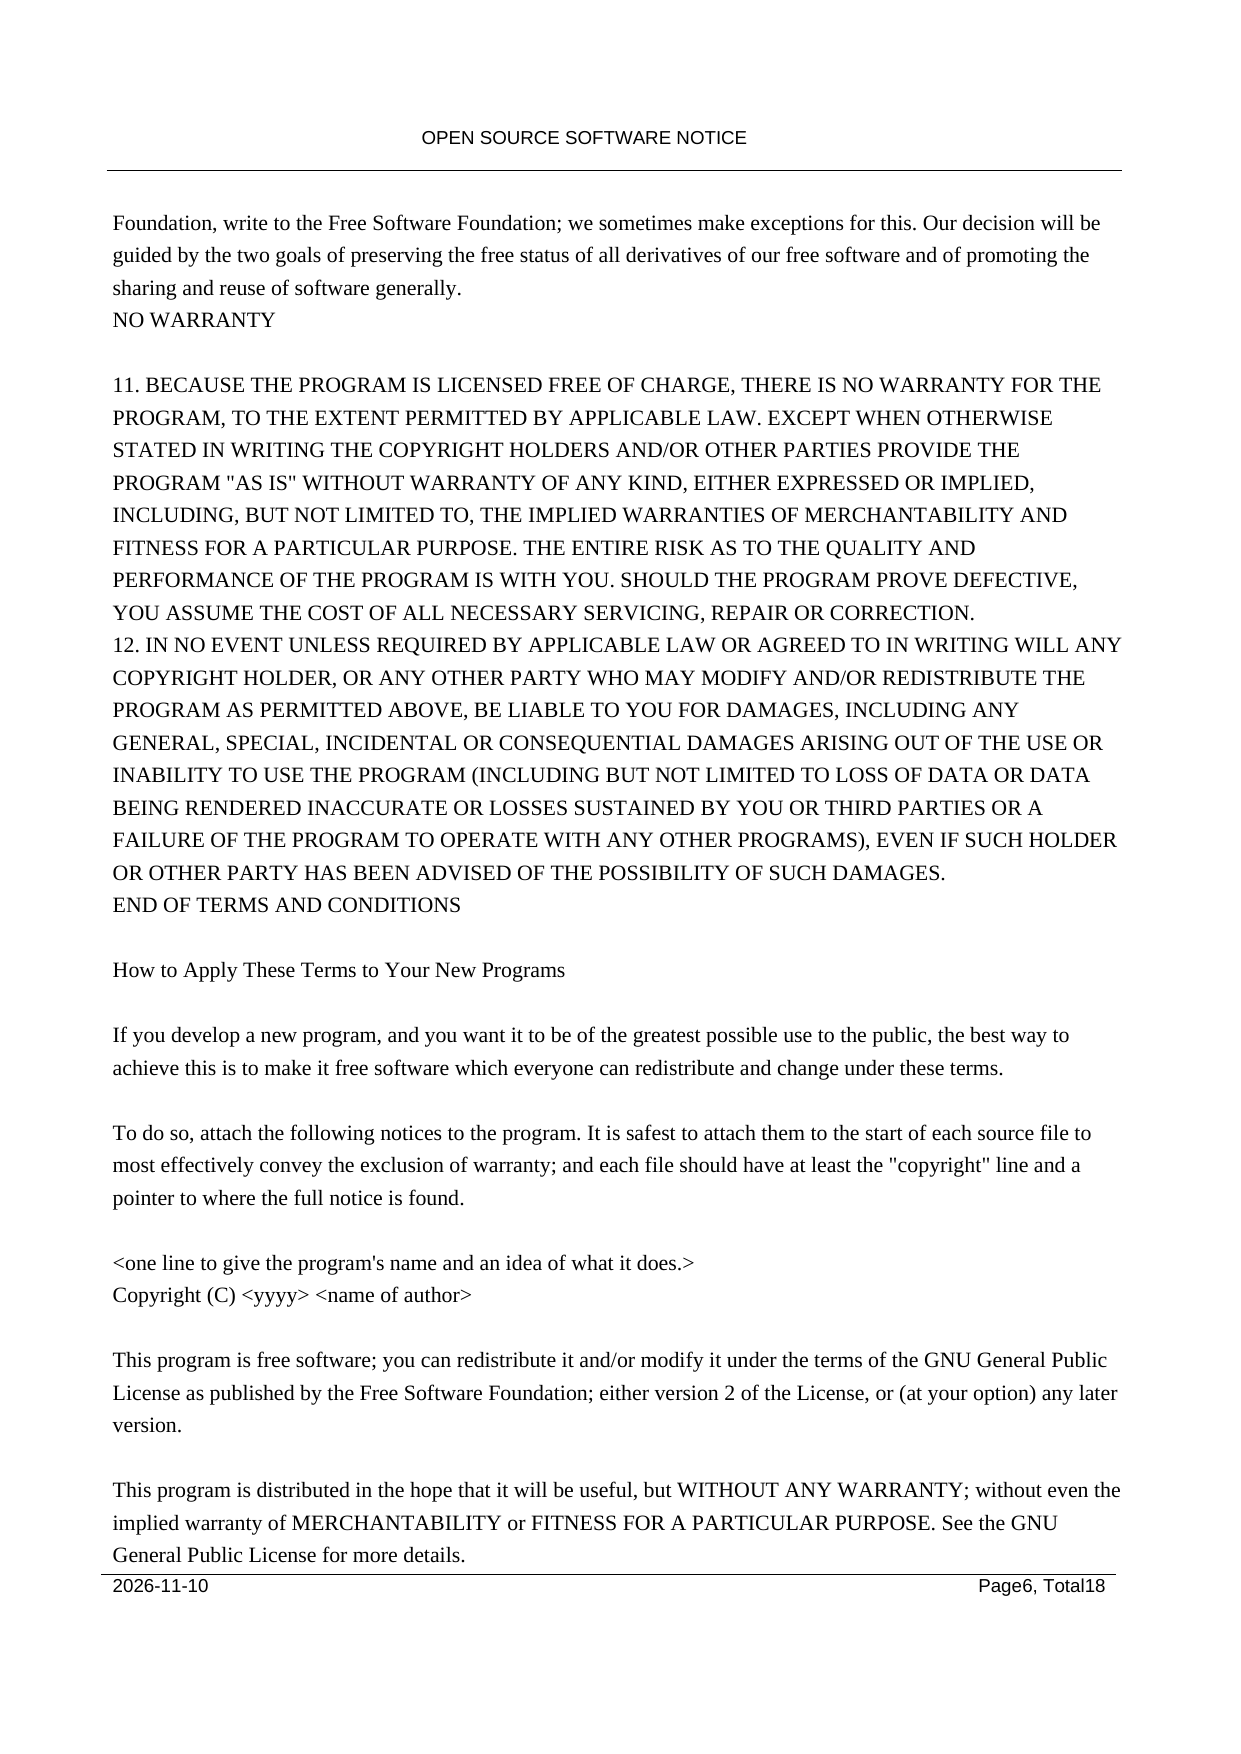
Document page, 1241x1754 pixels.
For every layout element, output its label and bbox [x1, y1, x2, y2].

text [112, 206, 1128, 1571]
